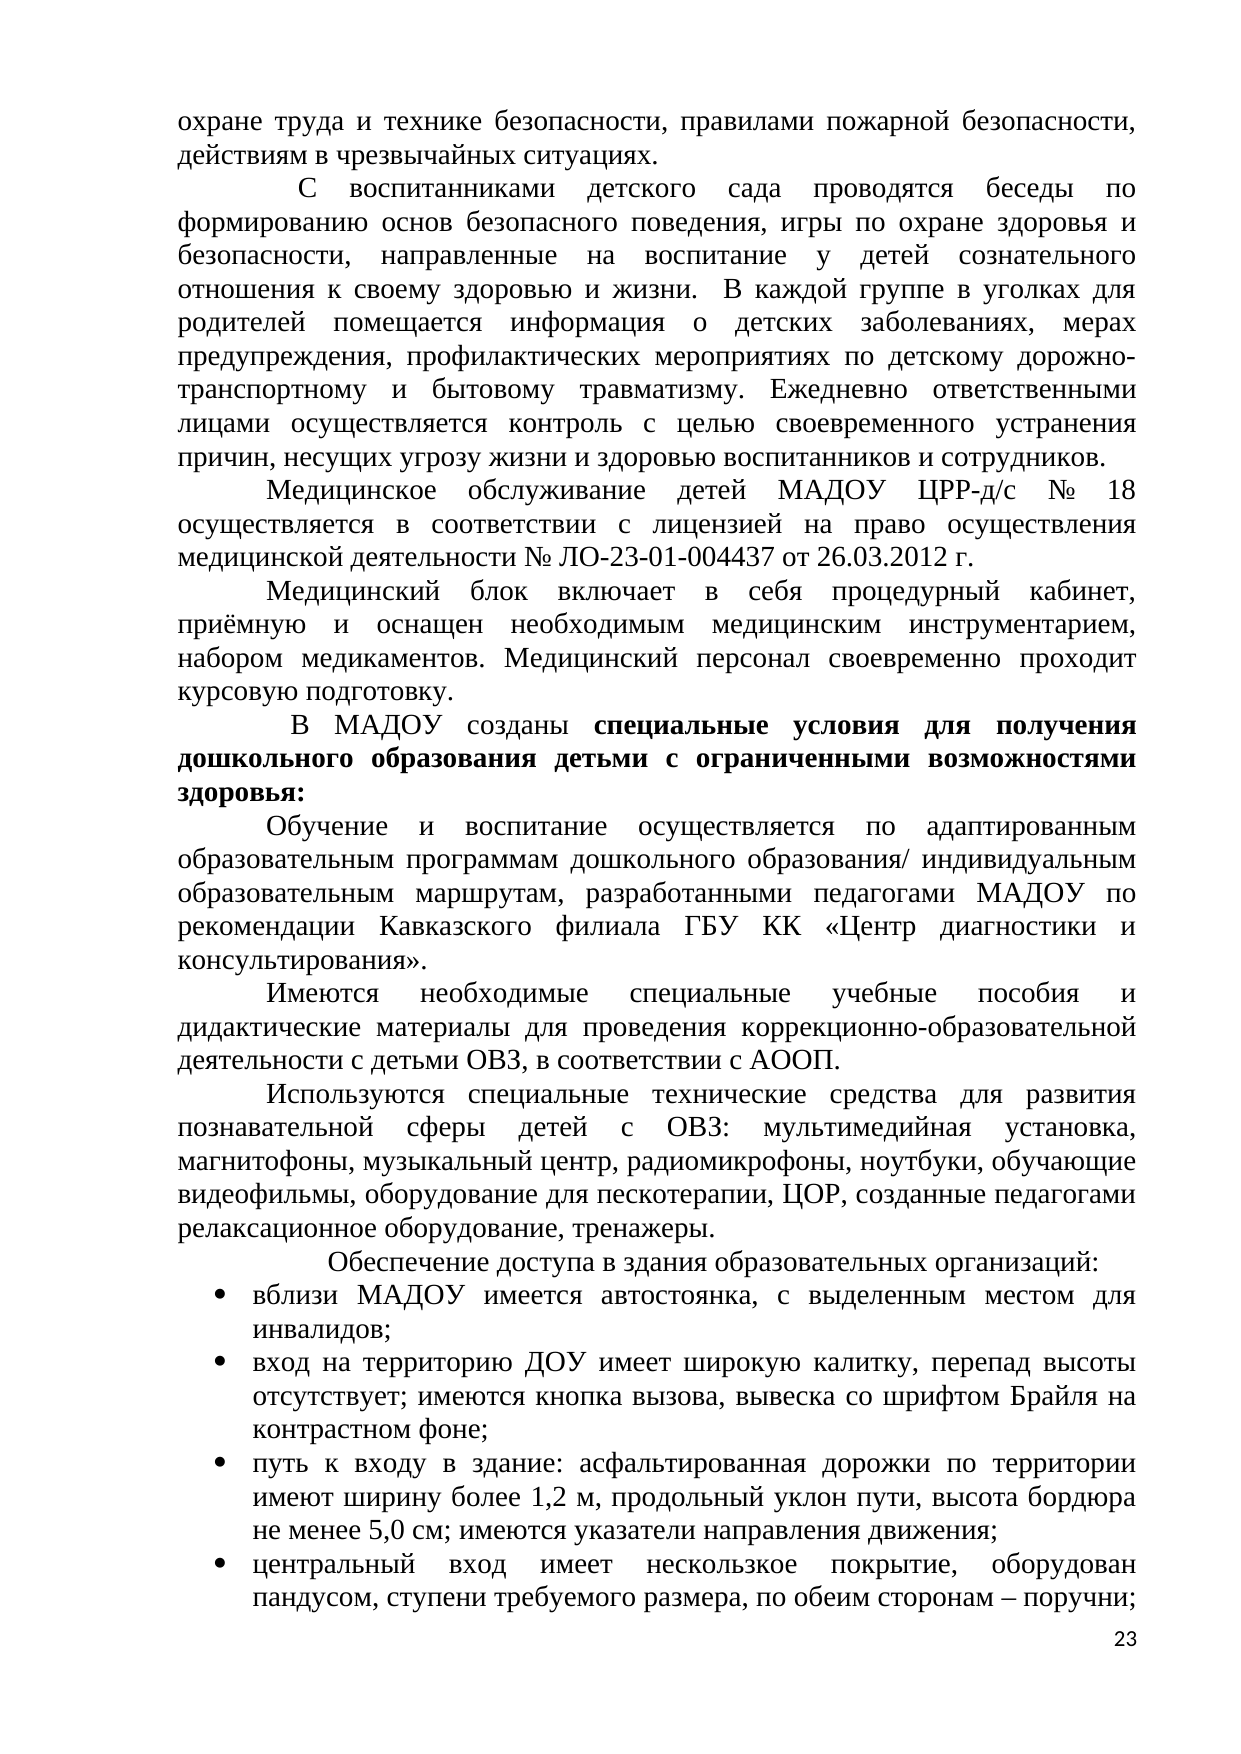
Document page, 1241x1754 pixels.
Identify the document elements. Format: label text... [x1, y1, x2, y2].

text В МАДОУ созданы специальные условия для получения дошкольного образования детьми с ограниченными возможностями здоровья: [177, 707, 1137, 808]
text Имеются необходимые специальные учебные пособия и дидактические материалы для проведения коррекционно-образовательной деятельности с детьми ОВЗ, в соответствии с АООП. [177, 975, 1137, 1076]
text Медицинский блок включает в себя процедурный кабинет, приёмную и оснащен необходимым медицинским инструментарием, набором медикаментов. Медицинский персонал своевременно проходит курсовую подготовку. [177, 573, 1137, 707]
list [215, 1546, 1137, 1613]
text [177, 103, 1137, 170]
list вход на территорию ДОУ имеет широкую калитку, перепад высоты отсутствует; имеются кнопка вызова, вывеска со шрифтом Брайля на контрастном фоне; [215, 1344, 1137, 1445]
text Обучение и воспитание осуществляется по адаптированным образовательным программам дошкольного образования/ индивидуальным образовательным маршрутам, разработанными педагогами МАДОУ по рекомендации Кавказского филиала ГБУ КК «Центр диагностики и консультирования». [177, 808, 1137, 975]
list Обеспечение доступа в здания образовательных организаций: [327, 1244, 1137, 1277]
text Используются специальные технические средства для развития познавательной сферы детей с ОВЗ: мультимедийная установка, магнитофоны, музыкальный центр, радиомикрофоны, ноутбуки, обучающие видеофильмы, оборудование для пескотерапии, ЦОР, созданные педагогами релаксационное оборудование, тренажеры. [177, 1076, 1137, 1244]
list вблизи МАДОУ имеется автостоянка, с выделенным местом для инвалидов; [215, 1277, 1137, 1344]
text Медицинское обслуживание детей МАДОУ ЦРР-д/с № 18 осуществляется в соответствии с лицензией на право осуществления медицинской деятельности № ЛО-23-01-004437 от 26.03.2012 г. [177, 472, 1137, 573]
list путь к входу в здание: асфальтированная дорожки по территории имеют ширину более 1,2 м, продольный уклон пути, высота бордюра не менее 5,0 см; имеются указатели направления движения; [215, 1445, 1137, 1546]
text С воспитанниками детского сада проводятся беседы по формированию основ безопасного поведения, игры по охране здоровья и безопасности, направленные на воспитание у детей сознательного отношения к своему здоровью и жизни. В каждой группе в уголках для родителей помещается информация о детских заболеваниях, мерах предупреждения, профилактических мероприятиях по детскому дорожно-транспортному и бытовому травматизму. Ежедневно ответственными лицами осуществляется контроль с целью своевременного устранения причин, несущих угрозу жизни и здоровью воспитанников и сотрудников. [177, 170, 1137, 472]
